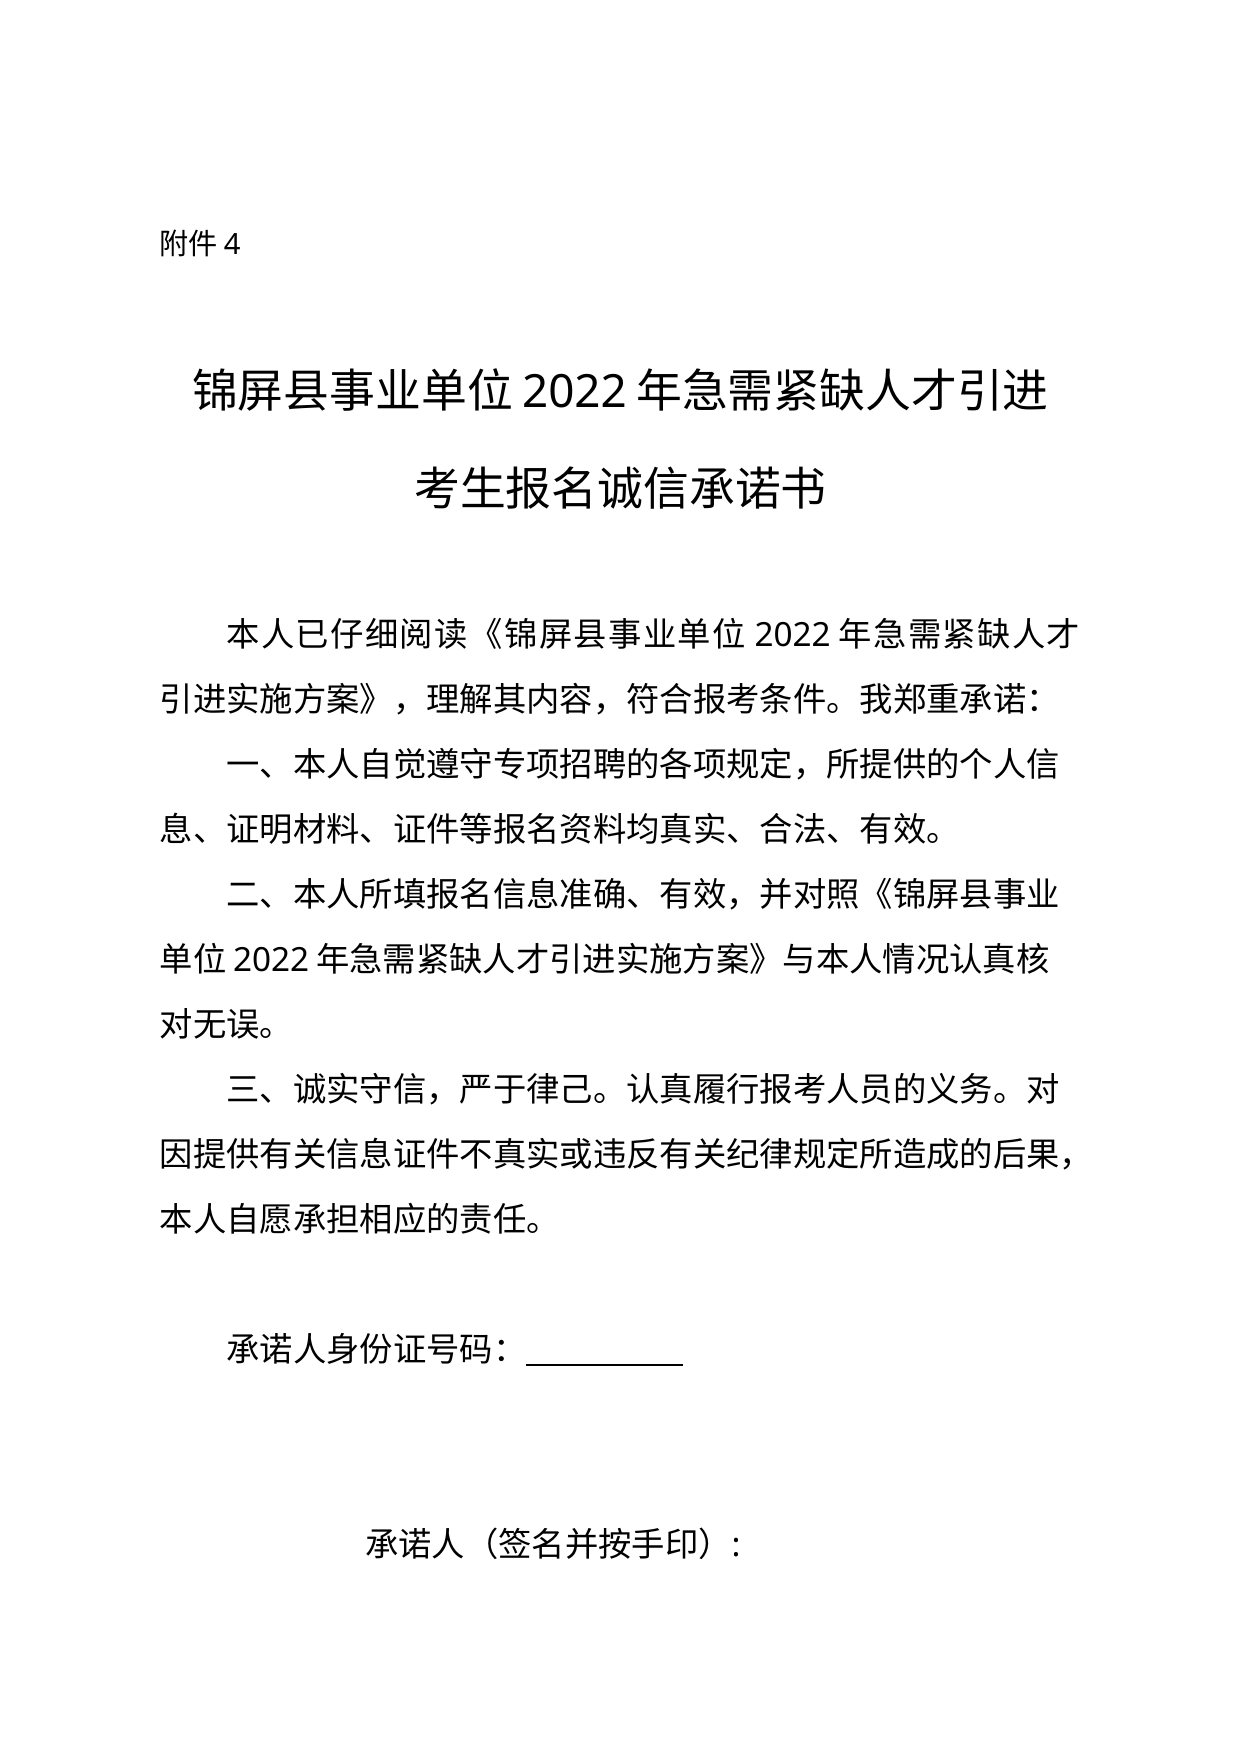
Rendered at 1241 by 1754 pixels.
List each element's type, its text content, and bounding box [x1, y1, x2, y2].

text 考生报名诚信承诺书 [159, 437, 1081, 534]
text 承诺人（签名并按手印）: [159, 1509, 1081, 1574]
text 三、诚实守信，严于律己。认真履行报考人员的义务。对因提供有关信息证件不真实或违反有关纪律规定所造成的后果，本人自愿承担相应的责任。 [159, 1054, 1081, 1249]
text 附件4 [159, 209, 1081, 274]
text 二、本人所填报名信息准确、有效，并对照《锦屏县事业单位2022年急需紧缺人才引进实施方案》与本人情况认真核对无误。 [159, 859, 1081, 1054]
text 承诺人身份证号码： [159, 1314, 1081, 1379]
text 本人已仔细阅读《锦屏县事业单位2022年急需紧缺人才引进实施方案》，理解其内容，符合报考条件。我郑重承诺： [159, 599, 1081, 729]
text 一、本人自觉遵守专项招聘的各项规定，所提供的个人信息、证明材料、证件等报名资料均真实、合法、有效。 [159, 729, 1081, 859]
text 锦屏县事业单位2022年急需紧缺人才引进 [159, 339, 1081, 437]
